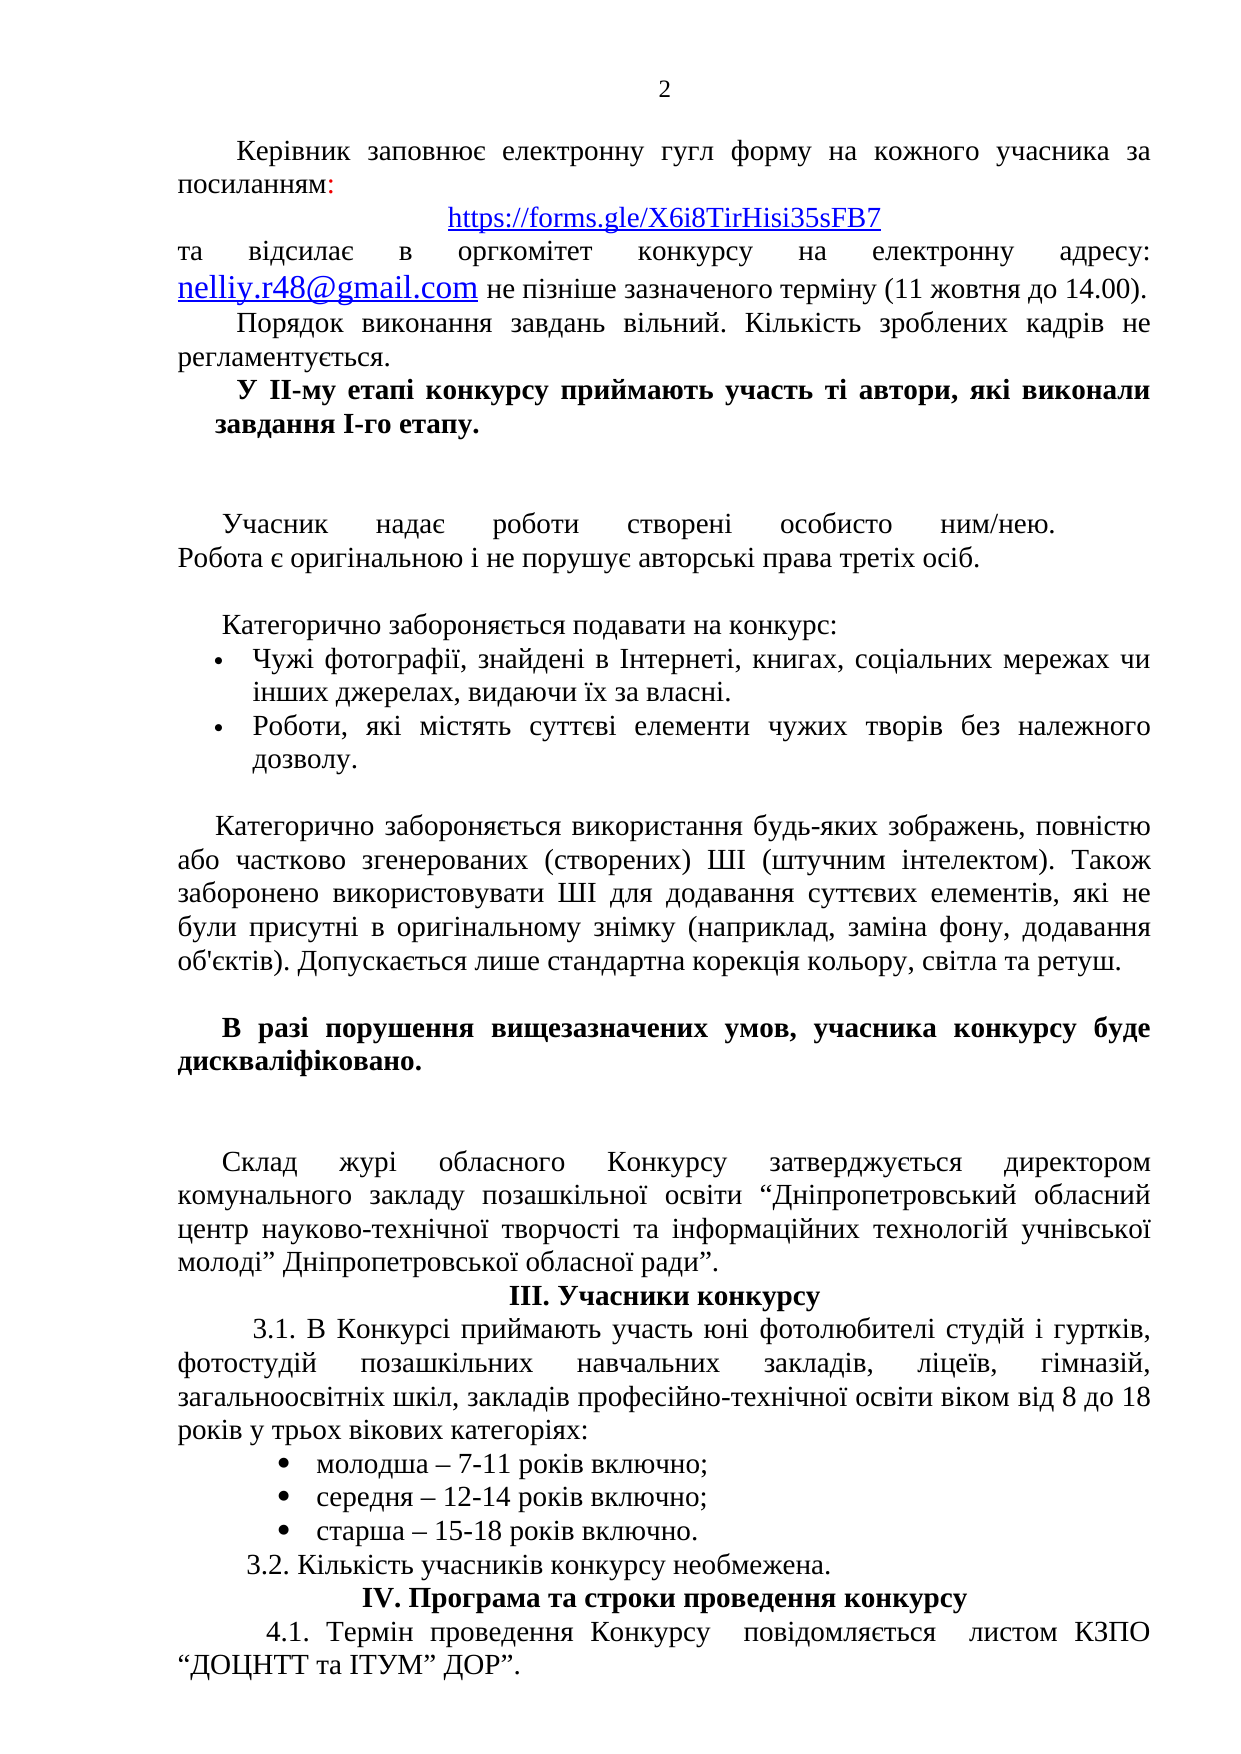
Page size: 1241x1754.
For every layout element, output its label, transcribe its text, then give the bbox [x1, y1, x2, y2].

list 4.1. Термін проведення Конкурсу повідомляється листом КЗПО “ДОЦНТТ та ІТУМ” ДОР”. [177, 1614, 1152, 1681]
text Учасник надає роботи створені особисто ним/нею. Робота є оригінальною і не порушує авторські права третіх осіб. [177, 507, 1152, 574]
text ІV. Програма та строки проведення конкурсу [224, 1580, 1105, 1614]
text https://forms.gle/X6i8TirHisi35sFB7 [177, 200, 1152, 233]
text ІІІ. Учасники конкурсу [224, 1278, 1105, 1312]
list молодша – 7-11 років включно; [279, 1446, 1152, 1479]
text та відсилає в оргкомітет конкурсу на електронну адресу: nelliy.r48@gmail.com не пізніше зазначеного терміну (11 жовтня до 14.00). [177, 233, 1152, 305]
text Порядок виконання завдань вільний. Кількість зроблених кадрів не регламентується. [177, 305, 1152, 372]
text У ІІ-му етапі конкурсу приймають участь ті автори, які виконали завдання І-го етапу. [215, 372, 1152, 439]
text Категорично забороняється використання будь-яких зображень, повністю або частково згенерованих (створених) ШІ (штучним інтелектом). Також заборонено використовувати ШІ для додавання суттєвих елементів, які не були присутні в оригінальному знімку (наприклад, заміна фону, додавання об'єктів). Допускається лише стандартна корекція кольору, світла та ретуш. [177, 808, 1152, 976]
text 3.1. В Конкурсі приймають участь юні фотолюбителі студій і гуртків, фотостудій позашкільних навчальних закладів, ліцеїв, гімназій, загальноосвітніх шкіл, закладів професійно-технічної освіти віком від 8 до 18 років у трьох вікових категоріях: [177, 1312, 1152, 1446]
text Категорично забороняється подавати на конкурс: [177, 607, 1152, 641]
list старша – 15-18 років включно. [279, 1513, 1152, 1547]
list Роботи, які містять суттєві елементи чужих творів без належного дозволу. [215, 708, 1152, 775]
list середня – 12-14 років включно; [279, 1479, 1152, 1513]
text Керівник заповнює електронну гугл форму на кожного учасника за посиланням: [177, 133, 1152, 200]
text Склад журі обласного Конкурсу затверджується директором комунального закладу позашкільної освіти “Дніпропетровський обласний центр науково-технічної творчості та інформаційних технологій учнівської молоді” Дніпропетровської обласної ради”. [177, 1144, 1152, 1278]
list Чужі фотографії, знайдені в Інтернеті, книгах, соціальних мережах чи інших джерелах, видаючи їх за власні. [215, 641, 1152, 708]
text В разі порушення вищезазначених умов, учасника конкурсу буде дискваліфіковано. [177, 1010, 1152, 1077]
text 3.2. Кількість учасників конкурсу необмежена. [224, 1547, 1152, 1580]
